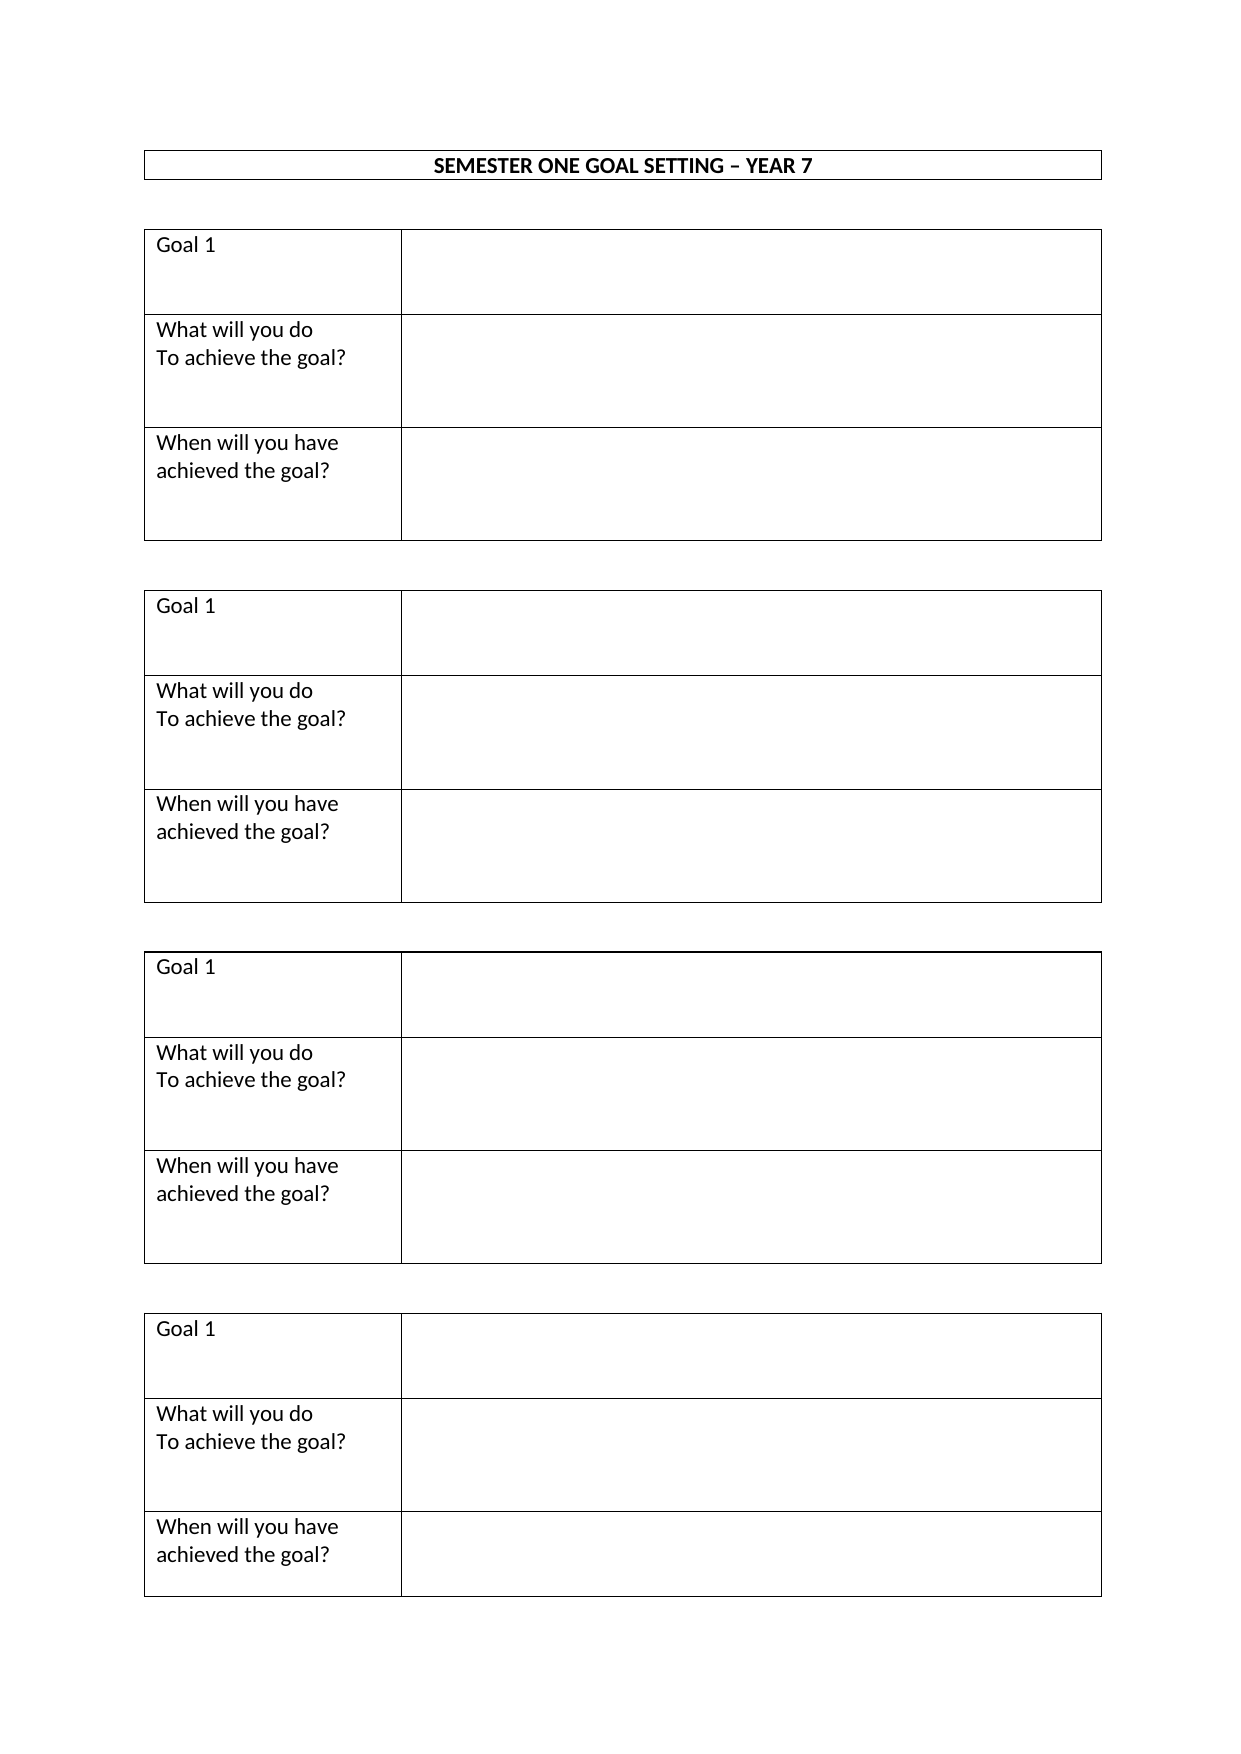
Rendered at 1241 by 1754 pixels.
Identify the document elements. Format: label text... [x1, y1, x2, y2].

table_cell [402, 1399, 1101, 1511]
table_header [402, 953, 1101, 1037]
table_cell [402, 1038, 1101, 1150]
table_cell When will you have achieved the goal? [145, 790, 401, 902]
table_cell [402, 428, 1101, 540]
table_cell What will you do To achieve the goal? [145, 676, 401, 788]
table_cell [402, 1151, 1101, 1263]
table_header SEMESTER ONE GOAL SETTING – YEAR 7 [145, 151, 1101, 179]
table_cell When will you have achieved the goal? [145, 1512, 401, 1596]
table_header Goal 1 [145, 1314, 401, 1398]
table_header [402, 230, 1101, 314]
table_cell [402, 790, 1101, 902]
table_cell What will you do To achieve the goal? [145, 1399, 401, 1511]
table_header [402, 591, 1101, 675]
table_header Goal 1 [145, 230, 401, 314]
table_cell What will you do To achieve the goal? [145, 1038, 401, 1150]
table_header [402, 1314, 1101, 1398]
table_cell What will you do To achieve the goal? [145, 315, 401, 427]
table_cell [402, 315, 1101, 427]
table_cell When will you have achieved the goal? [145, 428, 401, 540]
table_cell [402, 1512, 1101, 1596]
table_header Goal 1 [145, 953, 401, 1037]
table_cell [402, 676, 1101, 788]
table_cell When will you have achieved the goal? [145, 1151, 401, 1263]
table_header Goal 1 [145, 591, 401, 675]
